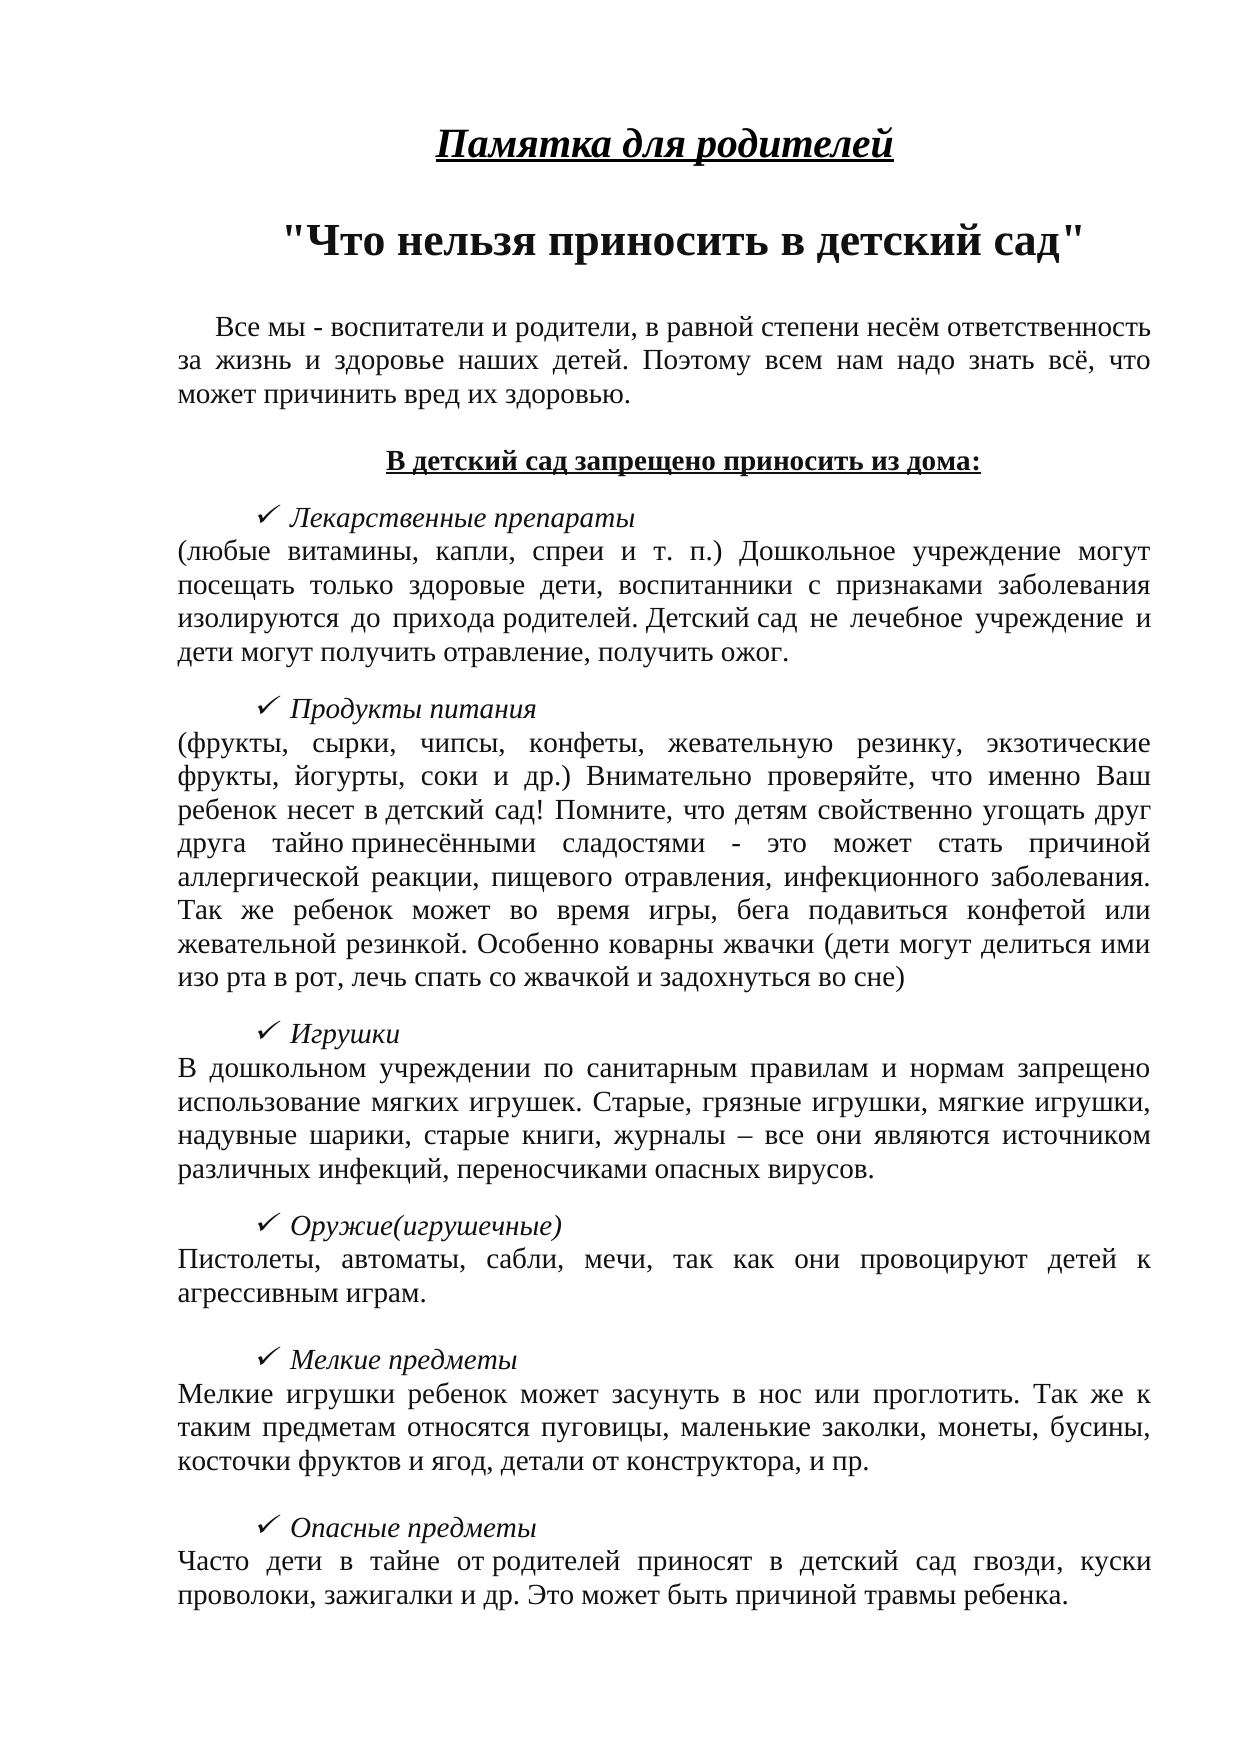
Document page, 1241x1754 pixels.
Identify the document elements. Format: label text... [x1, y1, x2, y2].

text В детский сад запрещено приносить из дома: [177, 443, 1152, 476]
list Лекарственные препараты [252, 500, 1152, 533]
list Мелкие предметы [252, 1342, 1152, 1376]
text Все мы - воспитатели и родители, в равной степени несём ответственность за жизнь и здоровье наших детей. Поэтому всем нам надо знать всё, что может причинить вред их здоровью. [177, 309, 1152, 409]
list Продукты питания [252, 691, 1152, 725]
list Опасные предметы [252, 1510, 1152, 1543]
text Памятка для родителей [177, 118, 1152, 166]
text (фрукты, сырки, чипсы, конфеты, жевательную резинку, экзотические фрукты, йогурты, соки и др.) Внимательно проверяйте, что именно Ваш ребенок несет в детский сад! Помните, что детям свойственно угощать друг друга тайно принесёнными сладостями - это может стать причиной аллергической реакции, пищевого отравления, инфекционного заболевания. Так же ребенок может во время игры, бега подавиться конфетой или жевательной резинкой. Особенно коварны жвачки (дети могут делиться ими изо рта в рот, лечь спать со жвачкой и задохнуться во сне) [177, 725, 1152, 993]
list Игрушки [252, 1017, 1152, 1050]
text В дошкольном учреждении по санитарным правилам и нормам запрещено использование мягких игрушек. Старые, грязные игрушки, мягкие игрушки, надувные шарики, старые книги, журналы – все они являются источником различных инфекций, переносчиками опасных вирусов. [177, 1050, 1152, 1184]
list Оружие(игрушечные) [252, 1208, 1152, 1241]
text Часто дети в тайне от родителей приносят в детский сад гвозди, куски проволоки, зажигалки и др. Это может быть причиной травмы ребенка. [177, 1543, 1152, 1611]
text "Что нельзя приносить в детский сад" [177, 213, 1152, 266]
text Мелкие игрушки ребенок может засунуть в нос или проглотить. Так же к таким предметам относятся пуговицы, маленькие заколки, монеты, бусины, косточки фруктов и ягод, детали от конструктора, и пр. [177, 1376, 1152, 1476]
text (любые витамины, капли, спреи и т. п.) Дошкольное учреждение могут посещать только здоровые дети, воспитанники с признаками заболевания изолируются до прихода родителей. Детский сад не лечебное учреждение и дети могут получить отравление, получить ожог. [177, 533, 1152, 668]
text Пистолеты, автоматы, сабли, мечи, так как они провоцируют детей к агрессивным играм. [177, 1241, 1152, 1308]
